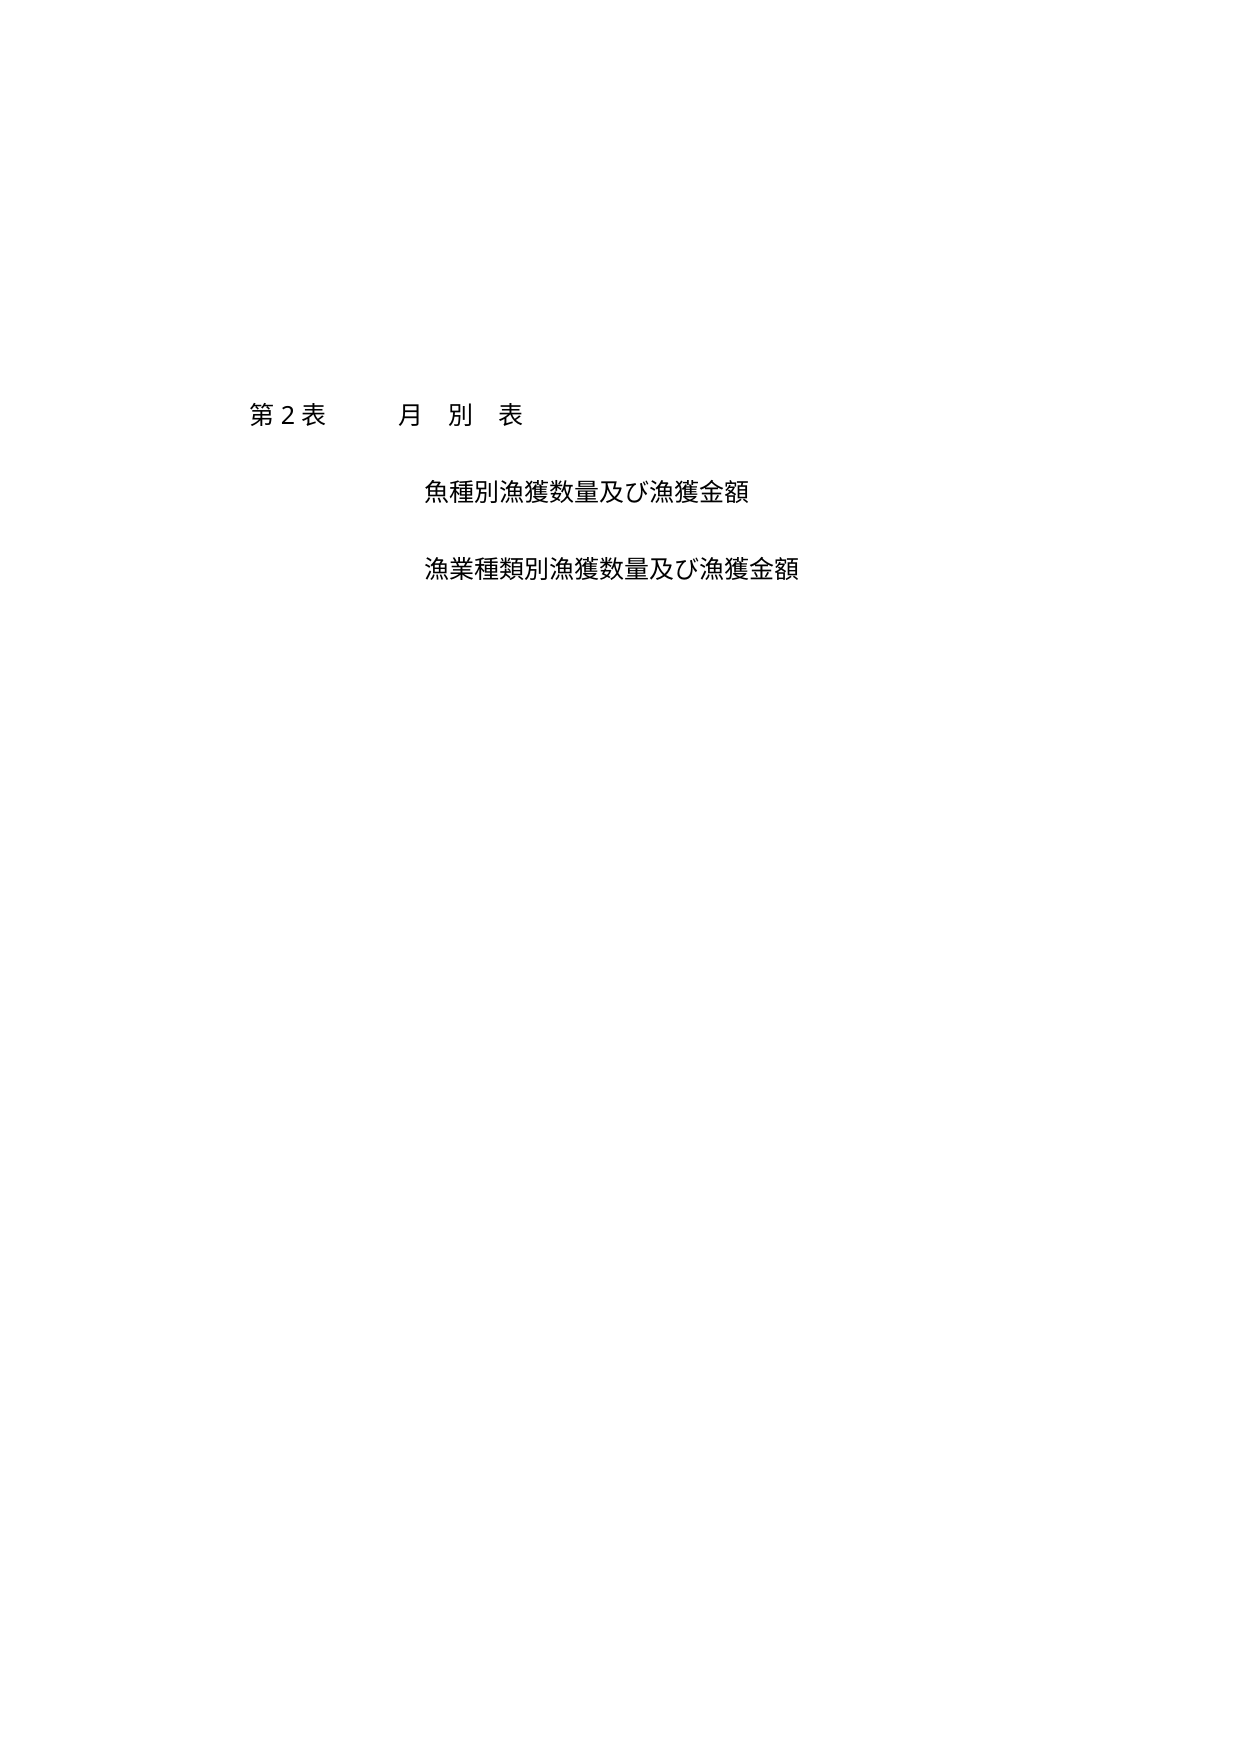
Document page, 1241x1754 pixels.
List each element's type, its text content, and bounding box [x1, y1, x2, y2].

text 魚種別漁獲数量及び漁獲金額 [424, 474, 1066, 509]
text 第 2 表 月 別 表 [249, 397, 1066, 431]
text 漁業種類別漁獲数量及び漁獲金額 [424, 552, 1066, 586]
